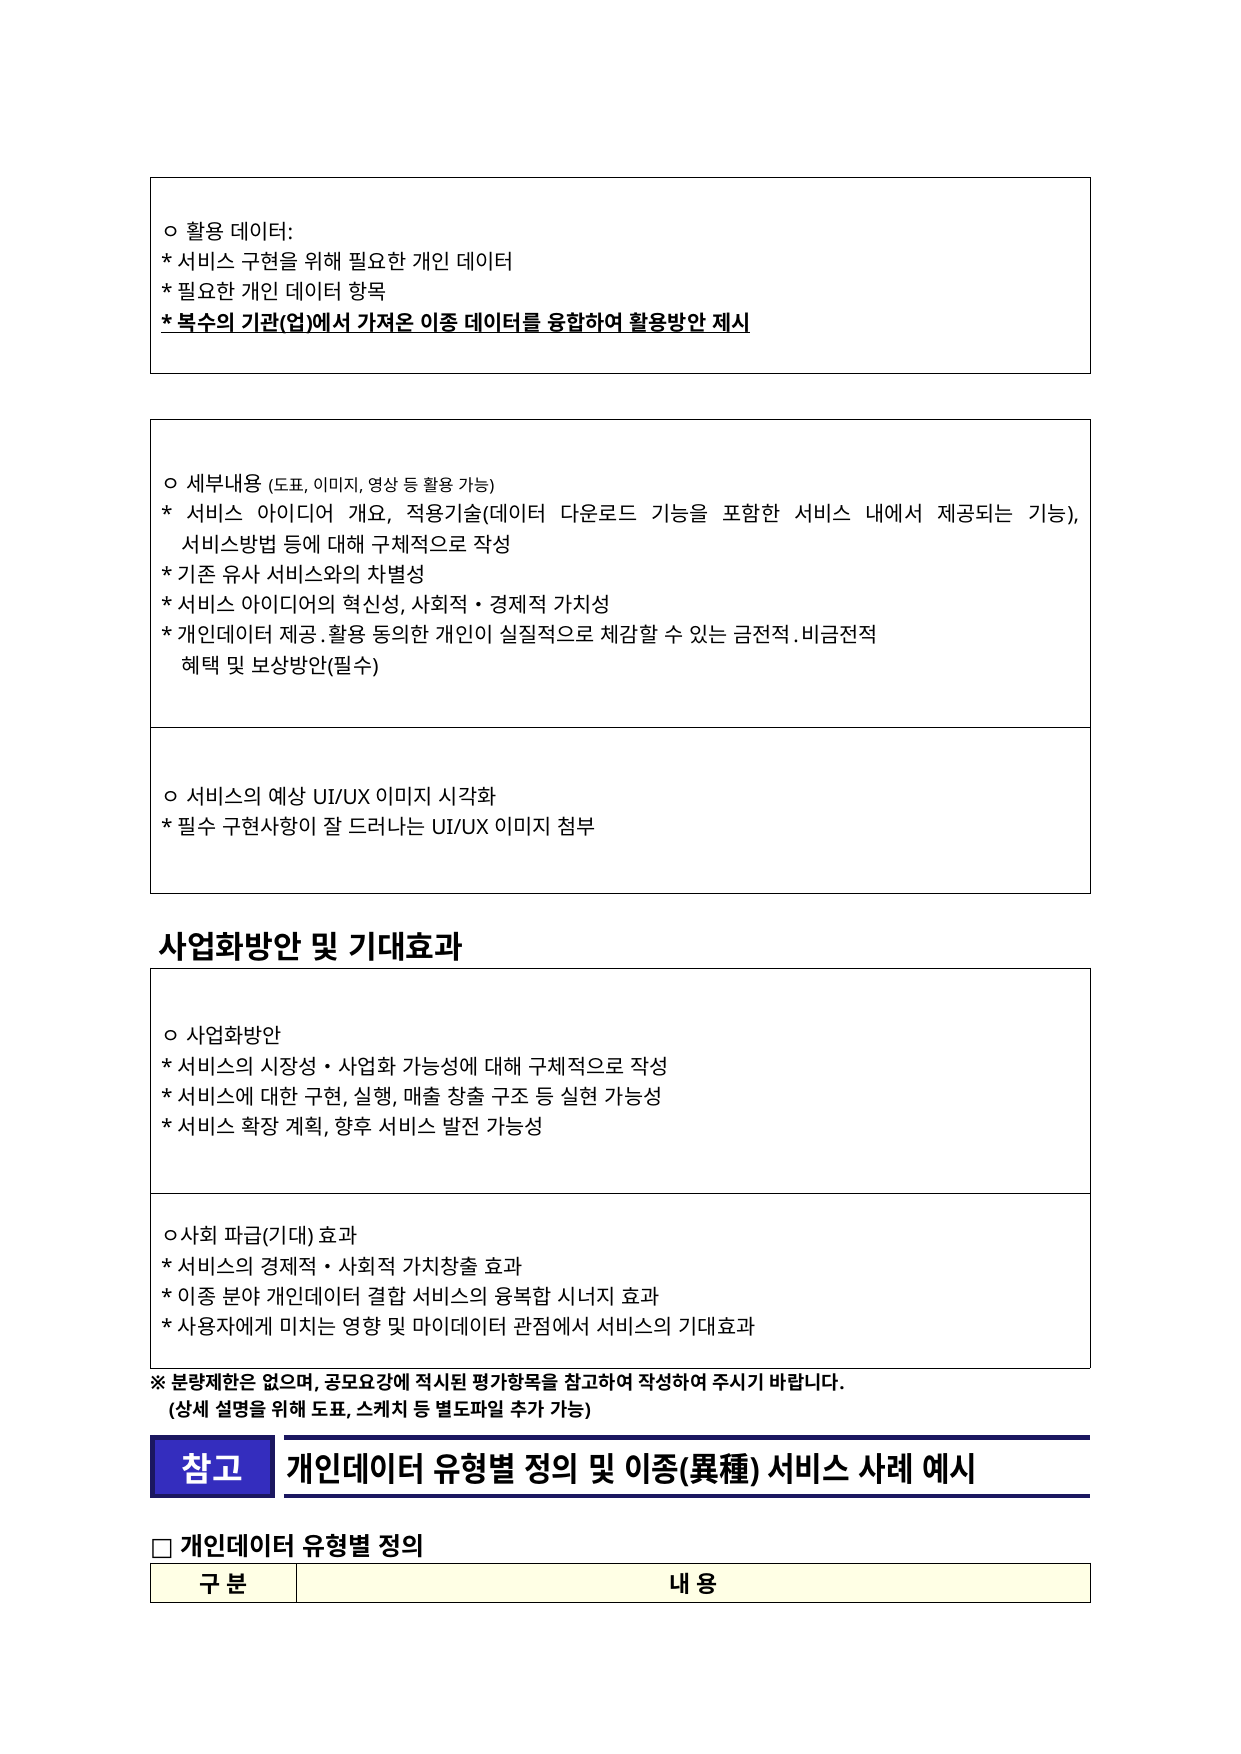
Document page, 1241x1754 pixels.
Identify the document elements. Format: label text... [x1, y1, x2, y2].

table_header 구 분 [151, 1564, 296, 1602]
text ※ 분량제한은 없으며, 공모요강에 적시된 평가항목을 참고하여 작성하여 주시기 바랍니다. (상세 설명을 위해 도표, 스케치 등 별도파일 추가 가능) [150, 1369, 1090, 1422]
table_header 내 용 [297, 1564, 1090, 1602]
table_header ㅇ 사업화방안 * 서비스의 시장성‧사업화 가능성에 대해 구체적으로 작성 * 서비스에 대한 구현, 실행, 매출 창출 구조 등 실현 가능성 * 서비스 확장 계획, 향후 서비스 발전 가능성 [151, 969, 1090, 1193]
table_header [275, 1435, 284, 1494]
table_header ㅇ 세부내용 (도표, 이미지, 영상 등 활용 가능) * 서비스 아이디어 개요, 적용기술(데이터 다운로드 기능을 포함한 서비스 내에서 제공되는 기능), 서비스방법 등에 대해 구체적으로 작성 * 기존 유사 서비스와의 차별성 * 서비스 아이디어의 혁신성, 사회적‧경제적 가치성 * 개인데이터 제공․활용 동의한 개인이 실질적으로 체감할 수 있는 금전적․비금전적 혜택 및 보상방안(필수) [151, 420, 1090, 727]
table_cell ㅇ사회 파급(기대) 효과 * 서비스의 경제적‧사회적 가치창출 효과 * 이종 분야 개인데이터 결합 서비스의 융복합 시너지 효과 * 사용자에게 미치는 영향 및 마이데이터 관점에서 서비스의 기대효과 [151, 1194, 1090, 1367]
table_header 개인데이터 유형별 정의 및 이종(異種) 서비스 사례 예시 [284, 1440, 1090, 1494]
text □ 개인데이터 유형별 정의 [150, 1526, 1090, 1563]
text 사업화방안 및 기대효과 [150, 922, 1090, 967]
table_cell ㅇ 서비스의 예상 UI/UX 이미지 시각화 * 필수 구현사항이 잘 드러나는 UI/UX 이미지 첨부 [151, 728, 1090, 893]
table_header ㅇ 활용 데이터: * 서비스 구현을 위해 필요한 개인 데이터 * 필요한 개인 데이터 항목 * 복수의 기관(업)에서 가져온 이종 데이터를 융합하여 활용방안 제시 [151, 178, 1090, 373]
table_header 참고 [155, 1440, 270, 1494]
